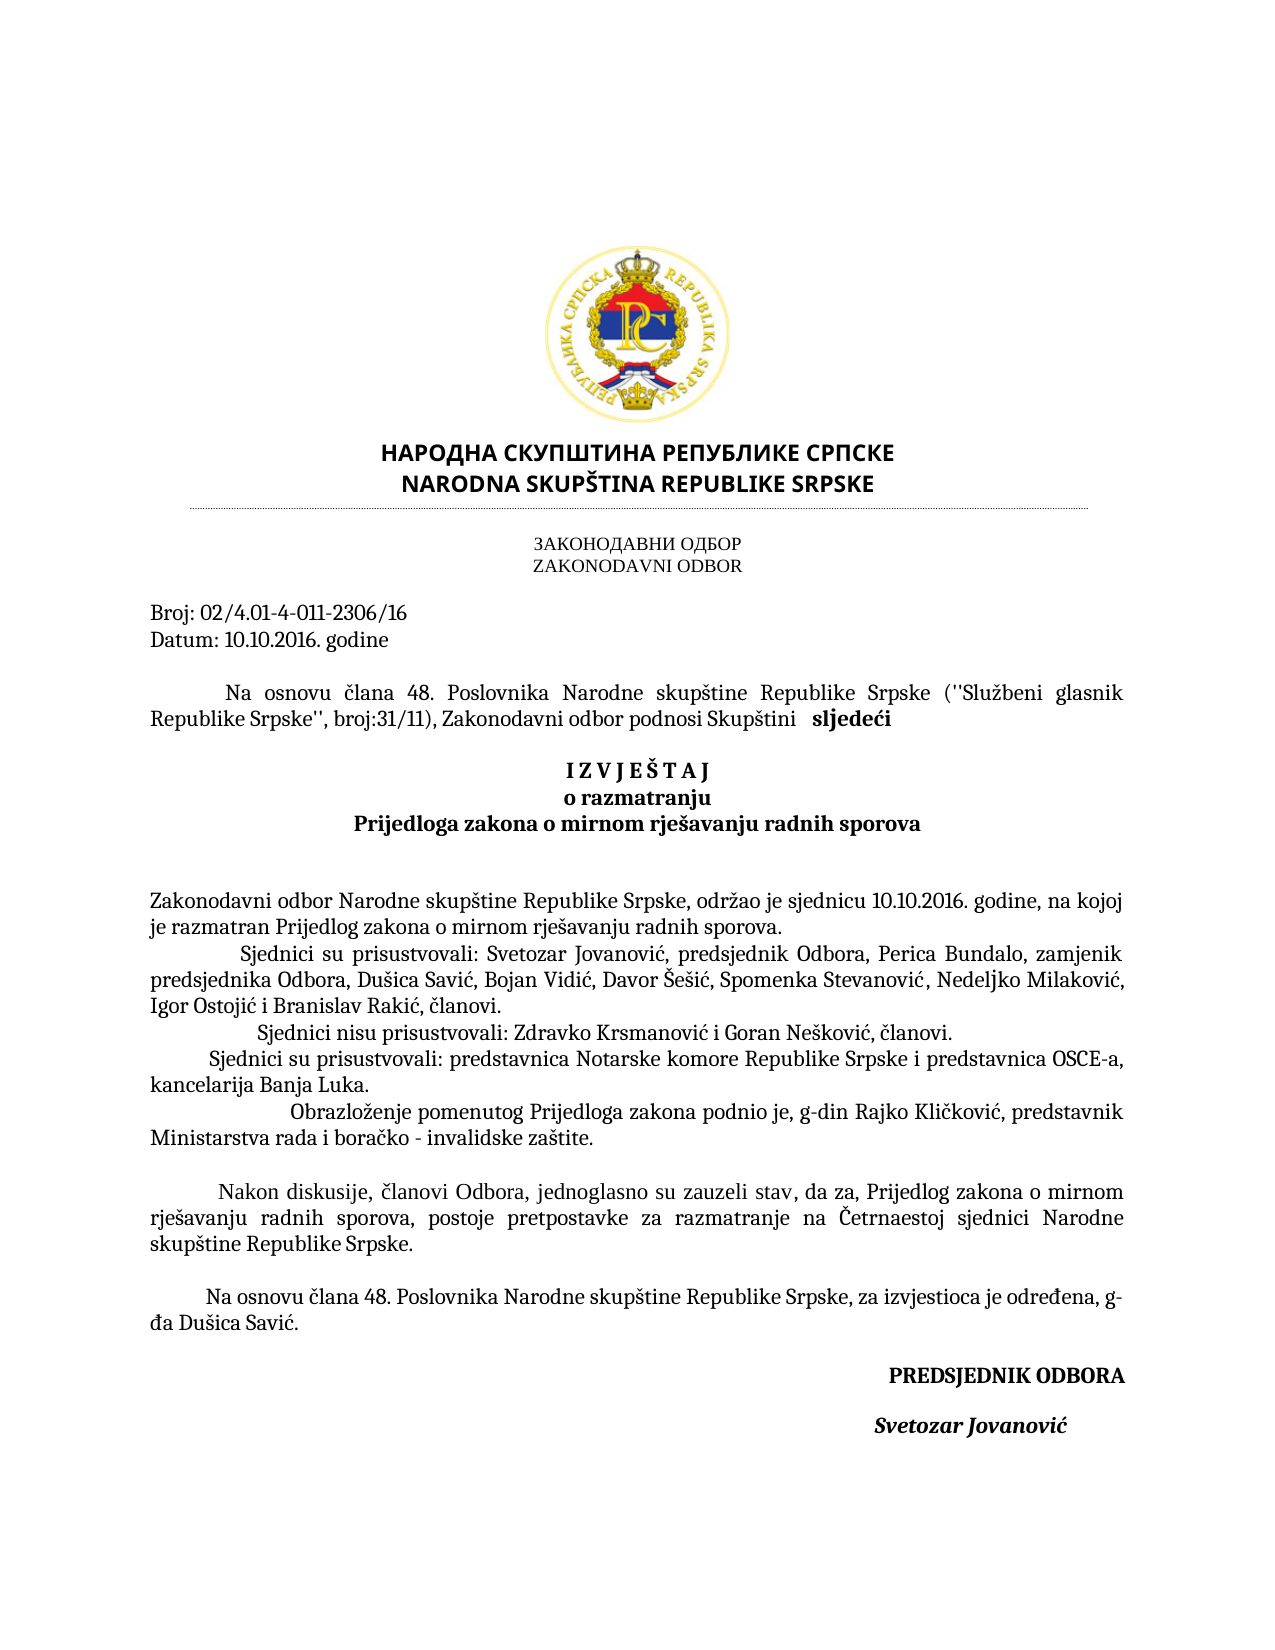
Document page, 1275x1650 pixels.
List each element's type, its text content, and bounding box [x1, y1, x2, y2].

text Prijedloga zakona o mirnom rješavanju radnih sporova [150, 811, 1125, 837]
text NARODNA SKUPŠTINA REPUBLIKE SRPSKE [150, 468, 1125, 499]
text Zakonodavni odbor Narodne skupštine Republike Srpske, održao je sjednicu 10.10.2016. godine, na kojoj je razmatran Prijedlog zakona o mirnom rješavanju radnih sporova. [150, 837, 1125, 941]
text Na osnovu člana 48. Poslovnika Narodne skupštine Republike Srpske (''Službeni glasnik Republike Srpske'', broj:31/11), Zakonodavni odbor podnosi Skupštini slјedeći [150, 679, 1125, 732]
text Svetozar Jovanović [150, 1413, 1125, 1440]
text Obrazloženje pomenutog Prijedloga zakona podnio je, g-din Rajko Kličković, predstavnik Ministarstva rada i boračko - invalidske zaštite. [150, 1099, 1125, 1151]
text I Z V J E Š T A J [150, 758, 1125, 785]
text ZAKONODAVNI ODBOR [150, 554, 1125, 576]
text Na osnovu člana 48. Poslovnika Narodne skupštine Republike Srpske, za izvjestioca je određena, g-đa Dušica Savić. [150, 1284, 1125, 1337]
text Sjednici su prisustvovali: predstavnica Notarske komore Republike Srpske i predstavnica OSCE-a, kancelarija Banja Luka. [150, 1046, 1125, 1099]
text Sjednici nisu prisustvovali: Zdravko Krsmanović i Goran Nešković, članovi. [150, 1019, 1125, 1046]
text Sjednici su prisustvovali: Svetozar Jovanović, predsjednik Odbora, Perica Bundalo, zamjenik predsjednika Odbora, Dušica Savić, Bojan Vidić, Davor Šešić, Spomenka Stevanović, Nedelјko Milaković, Igor Ostojić i Branislav Rakić, članovi. [150, 941, 1125, 1019]
text PREDSJEDNIK ODBORA [150, 1363, 1125, 1389]
text ЗАКОНОДАВНИ ОДБОР [150, 533, 1125, 554]
text Nakon diskusije, članovi Odbora, jednoglasno su zauzeli stav, da za, Prijedlog zakona o mirnom rješavanju radnih sporova, postoje pretpostavke za razmatranje na Četrnaestoj sjednici Narodne skupštine Republike Srpske. [150, 1178, 1125, 1257]
text Broj: 02/4.01-4-011-2306/16 [150, 600, 1125, 627]
text НАРОДНА СКУПШТИНА РЕПУБЛИКЕ СРПСКЕ [150, 437, 1125, 468]
text o razmatranju [150, 785, 1125, 811]
text Datum: 10.10.2016. godine [150, 627, 1125, 653]
